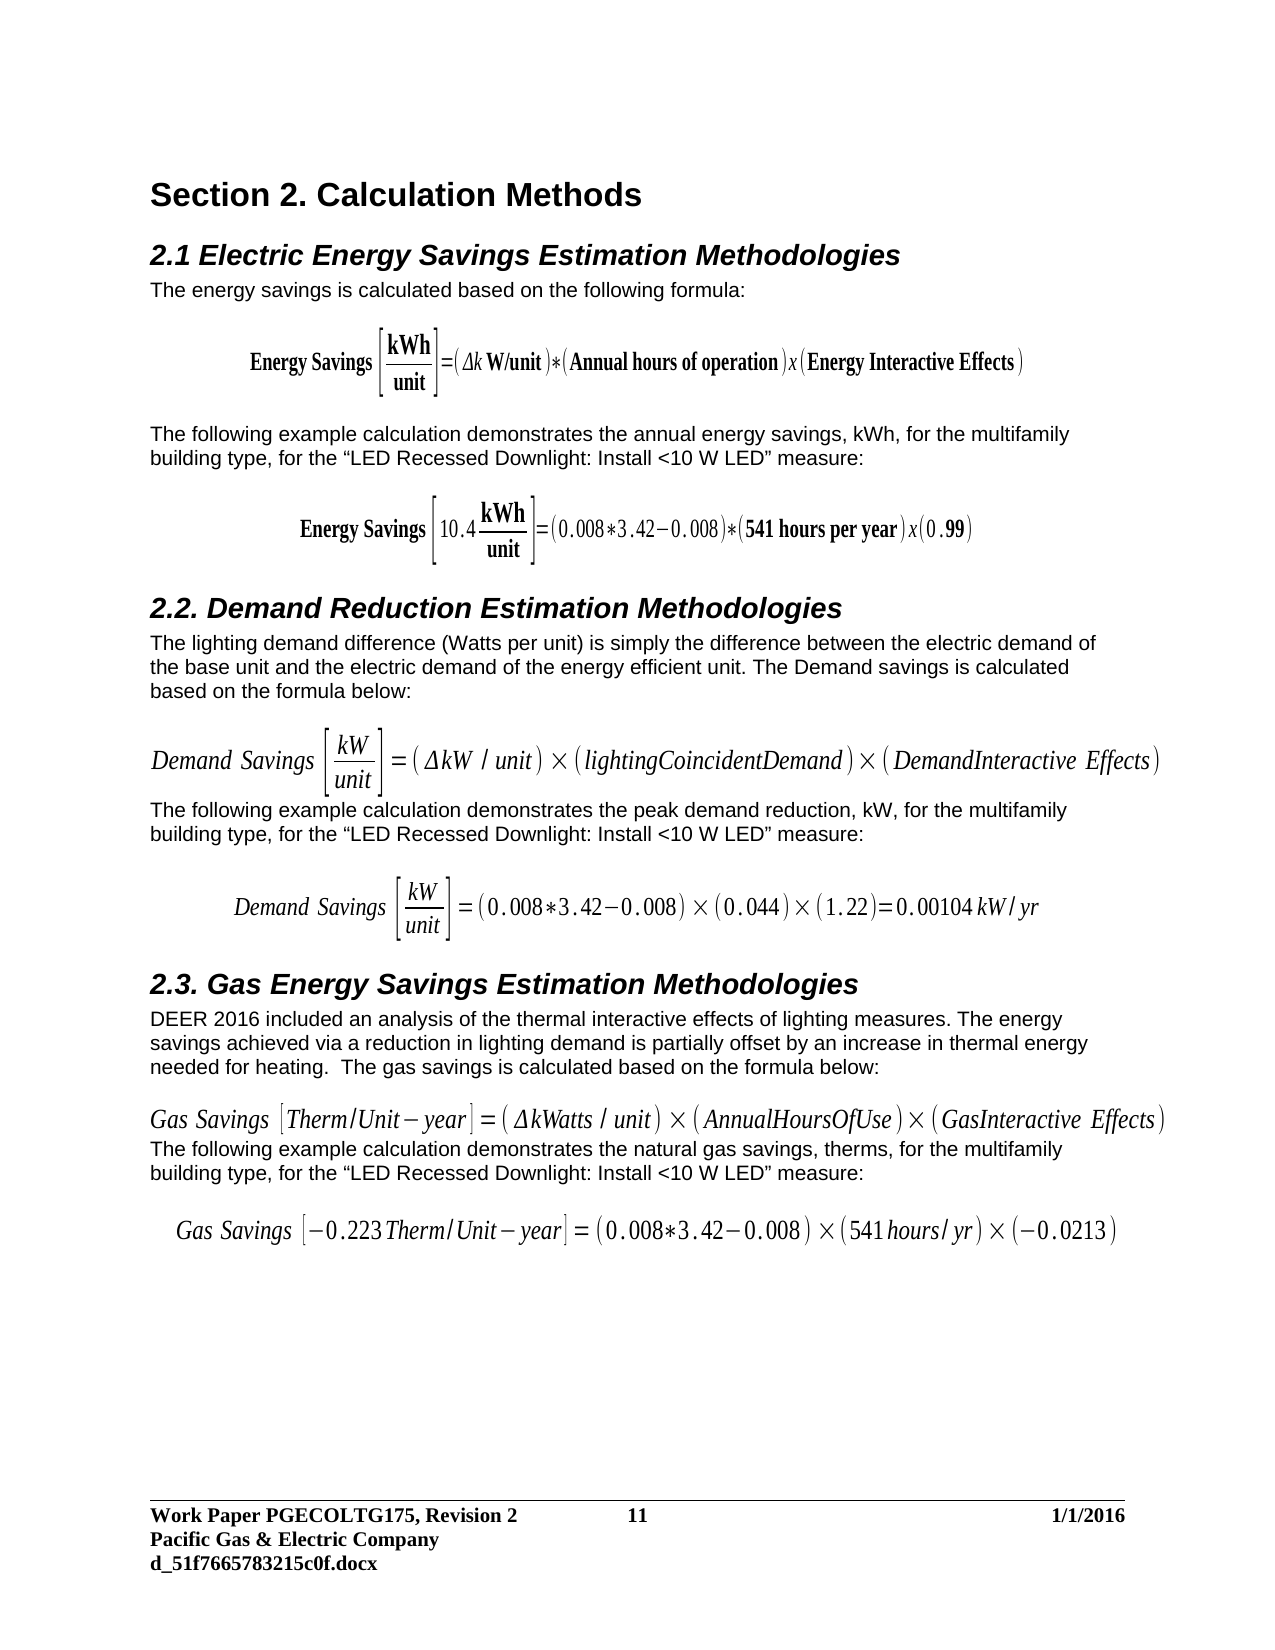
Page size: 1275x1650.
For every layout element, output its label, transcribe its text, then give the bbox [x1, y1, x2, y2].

subtitle 2.1 Electric Energy Savings Estimation Methodologies [150, 238, 1125, 272]
text The lighting demand difference (Watts per unit) is simply the difference between the electric demand of the base unit and the electric demand of the energy efficient unit. The Demand savings is calculated based on the formula below: [150, 631, 1125, 702]
text The energy savings is calculated based on the following formula: [150, 278, 1125, 302]
subtitle 2.3. Gas Energy Savings Estimation Methodologies [150, 967, 1125, 1001]
subtitle 2.2. Demand Reduction Estimation Methodologies [150, 591, 1125, 624]
text The following example calculation demonstrates the natural gas savings, therms, for the multifamily building type, for the “LED Recessed Downlight: Install <10 W LED” measure: [150, 1137, 1125, 1185]
text The following example calculation demonstrates the peak demand reduction, kW, for the multifamily building type, for the “LED Recessed Downlight: Install <10 W LED” measure: [150, 798, 1125, 846]
subtitle Section 2. Calculation Methods [150, 175, 1125, 213]
text DEER 2016 included an analysis of the thermal interactive effects of lighting measures. The energy savings achieved via a reduction in lighting demand is partially offset by an increase in thermal energy needed for heating. The gas savings is calculated based on the formula below: [150, 1007, 1125, 1079]
text The following example calculation demonstrates the annual energy savings, kWh, for the multifamily building type, for the “LED Recessed Downlight: Install <10 W LED” measure: [150, 422, 1125, 470]
